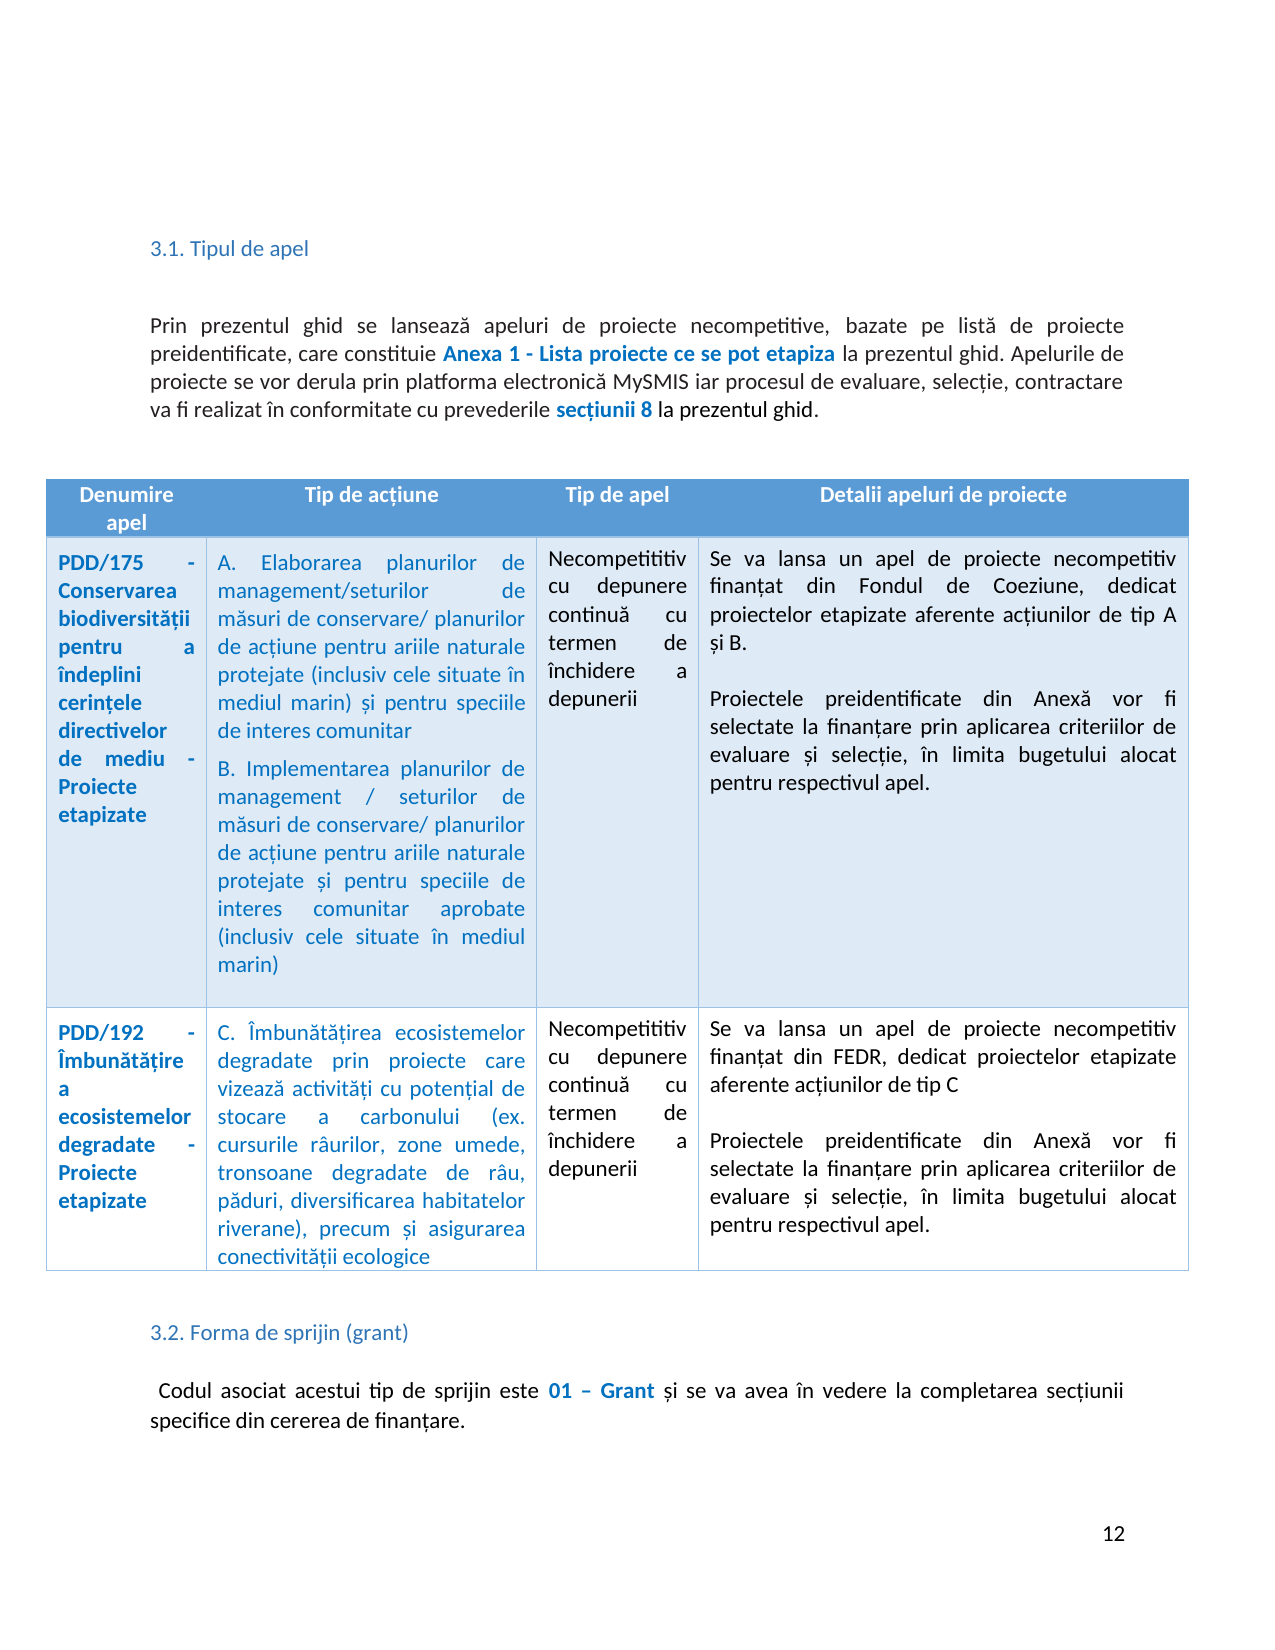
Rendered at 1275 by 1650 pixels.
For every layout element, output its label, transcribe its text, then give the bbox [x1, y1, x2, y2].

table_header Tip de apel [537, 480, 698, 536]
table_cell Se va lansa un apel de proiecte necompetitiv finanțat din FEDR, dedicat proiectelor etapizate aferente acțiunilor de tip C Proiectele preidentificate din Anexă vor fi selectate la finanțare prin aplicarea criteriilor de evaluare și selecție, în limita bugetului alocat pentru respectivul apel. [699, 1008, 1188, 1270]
table_cell A. Elaborarea planurilor de management/seturilor de măsuri de conservare/ planurilor de acțiune pentru ariile naturale protejate (inclusiv cele situate în mediul marin) și pentru speciile de interes comunitar B. Implementarea planurilor de management / seturilor de măsuri de conservare/ planurilor de acțiune pentru ariile naturale protejate și pentru speciile de interes comunitar aprobate (inclusiv cele situate în mediul marin) [207, 538, 536, 1007]
table_cell Necompetititiv cu depunere continuă cu termen de închidere a depunerii [537, 538, 698, 1007]
table_cell PDD/175 - Conservarea biodiversității pentru a îndeplini cerințele directivelor de mediu - Proiecte etapizate [47, 538, 206, 1007]
table_header Detalii apeluri de proiecte [699, 480, 1188, 536]
table_cell PDD/192 - Îmbunătățirea ecosistemelor degradate - Proiecte etapizate [47, 1008, 206, 1270]
table_cell C. Îmbunătățirea ecosistemelor degradate prin proiecte care vizează activități cu potențial de stocare a carbonului (ex. cursurile râurilor, zone umede, tronsoane degradate de râu, păduri, diversificarea habitatelor riverane), precum și asigurarea conectivității ecologice [207, 1008, 536, 1270]
table_header Tip de acțiune [207, 480, 536, 536]
table_cell Se va lansa un apel de proiecte necompetitiv finanțat din Fondul de Coeziune, dedicat proiectelor etapizate aferente acțiunilor de tip A și B. Proiectele preidentificate din Anexă vor fi selectate la finanțare prin aplicarea criteriilor de evaluare și selecție, în limita bugetului alocat pentru respectivul apel. [699, 538, 1188, 1007]
subtitle 3.1. Tipul de apel [150, 234, 1125, 262]
table_header Denumire apel [47, 480, 206, 536]
table_cell Necompetititiv cu depunere continuă cu termen de închidere a depunerii [537, 1008, 698, 1270]
text Prin prezentul ghid se lansează apeluri de proiecte necompetitive, bazate pe listă de proiecte preidentificate, care constituie Anexa 1 - Lista proiecte ce se pot etapiza la prezentul ghid. Apelurile de proiecte se vor derula prin platforma electronică MySMIS iar procesul de evaluare, selecție, contractare va fi realizat în conformitate cu prevederile secțiunii 8 la prezentul ghid. [150, 311, 1125, 423]
text Codul asociat acestui tip de sprijin este 01 – Grant și se va avea în vedere la completarea secțiunii specifice din cererea de finanțare. [150, 1376, 1125, 1434]
subtitle 3.2. Forma de sprijin (grant) [150, 1318, 1125, 1346]
